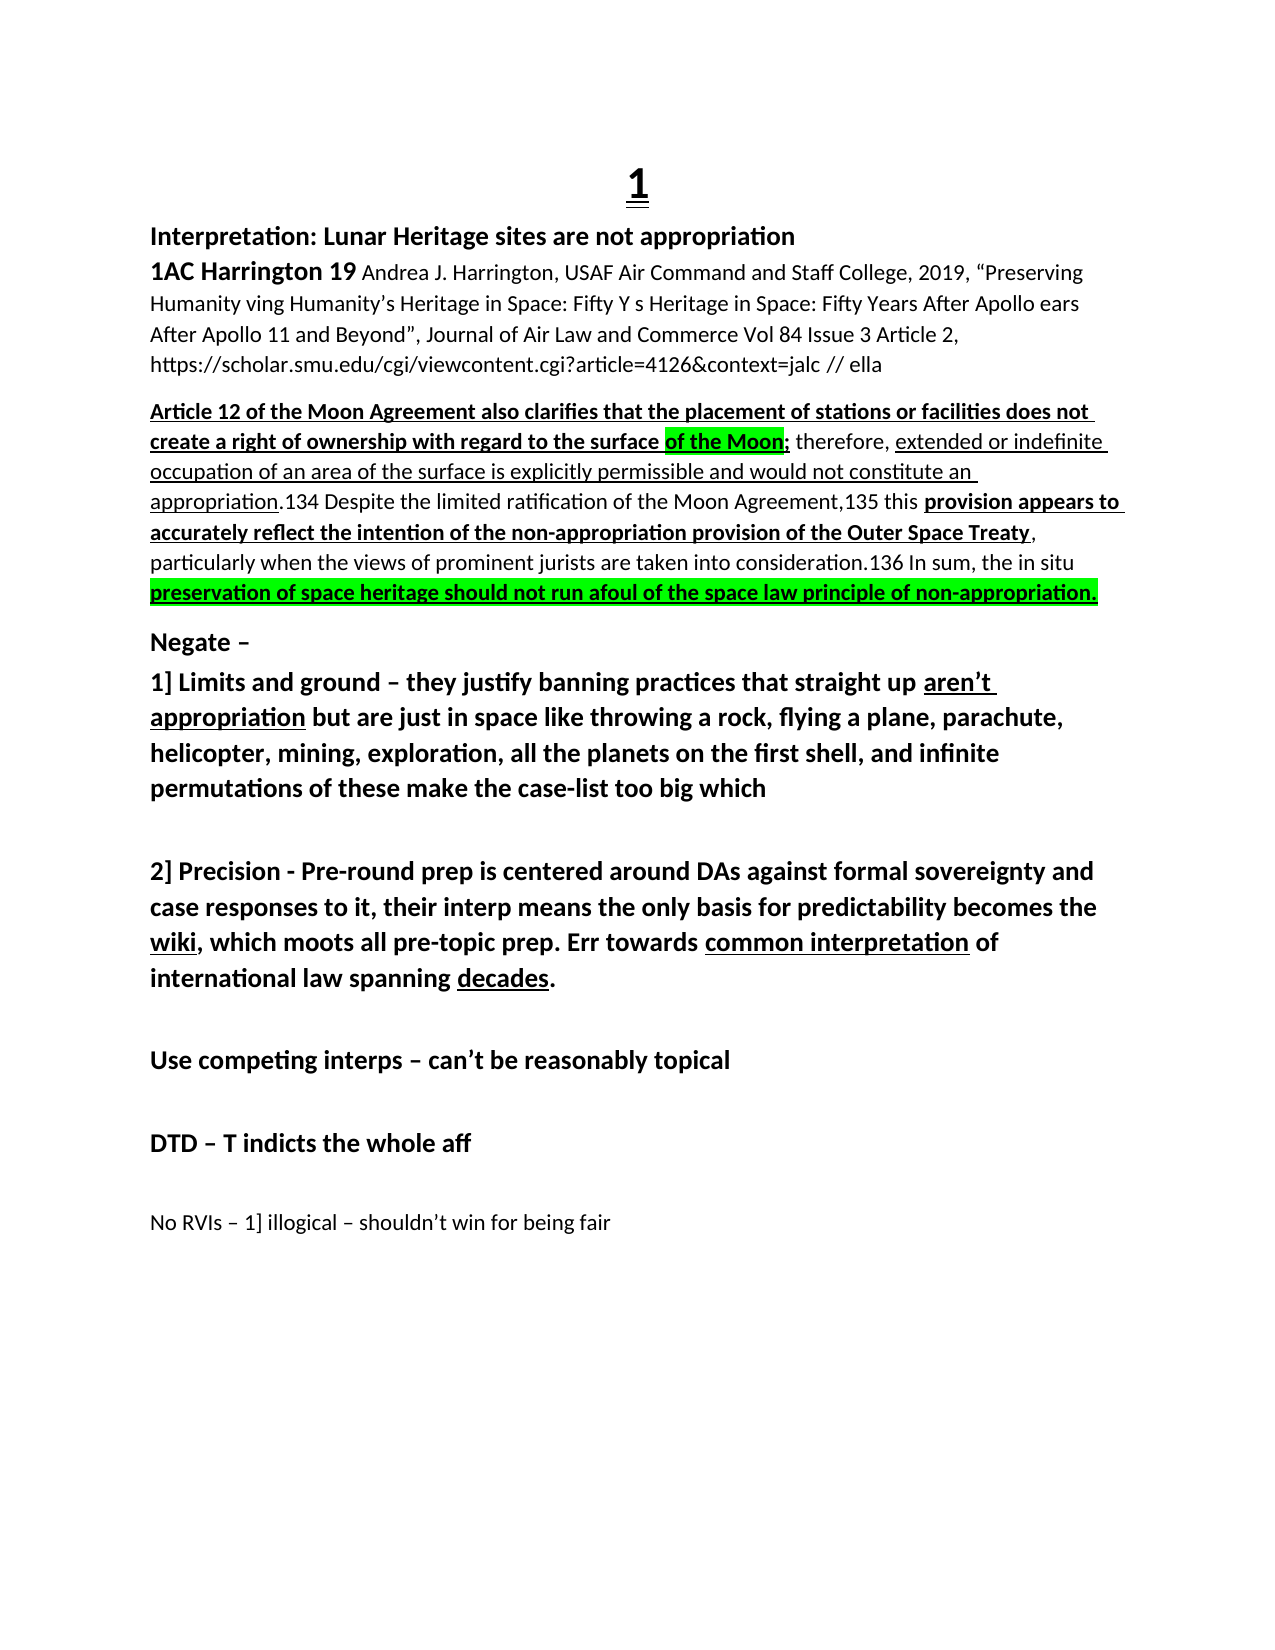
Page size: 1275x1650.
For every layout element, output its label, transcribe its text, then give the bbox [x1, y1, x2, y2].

subtitle 1] Limits and ground – they justify banning practices that straight up aren’t appropriation but are just in space like throwing a rock, flying a plane, parachute, helicopter, mining, exploration, all the planets on the first shell, and infinite permutations of these make the case-list too big which [150, 665, 1125, 804]
subtitle 1 [150, 154, 1125, 210]
subtitle DTD – T indicts the whole aff [150, 1126, 1125, 1159]
text Article 12 of the Moon Agreement also clarifies that the placement of stations or facilities does not create a right of ownership with regard to the surface of the Moon; therefore, extended or indefinite occupation of an area of the surface is explicitly permissible and would not constitute an appropriation.134 Despite the limited ratification of the Moon Agreement,135 this provision appears to accurately reflect the intention of the non-appropriation provision of the Outer Space Treaty, particularly when the views of prominent jurists are taken into consideration.136 In sum, the in situ preservation of space heritage should not run afoul of the space law principle of non-appropriation. [150, 397, 1125, 606]
text No RVIs – 1] illogical – shouldn’t win for being fair [150, 1208, 1125, 1236]
subtitle Use competing interps – can’t be reasonably topical [150, 1043, 1125, 1076]
subtitle 2] Precision - Pre-round prep is centered around DAs against formal sovereignty and case responses to it, their interp means the only basis for predictability becomes the wiki, which moots all pre-topic prep. Err towards common interpretation of international law spanning decades. [150, 854, 1125, 994]
subtitle Negate – [150, 625, 1125, 658]
text 1AC Harrington 19 Andrea J. Harrington, USAF Air Command and Staff College, 2019, “Preserving Humanity ving Humanity’s Heritage in Space: Fifty Y s Heritage in Space: Fifty Years After Apollo ears After Apollo 11 and Beyond”, Journal of Air Law and Commerce Vol 84 Issue 3 Article 2, https://scholar.smu.edu/cgi/viewcontent.cgi?article=4126&context=jalc // ella [150, 254, 1125, 378]
subtitle Interpretation: Lunar Heritage sites are not appropriation [150, 219, 1125, 252]
